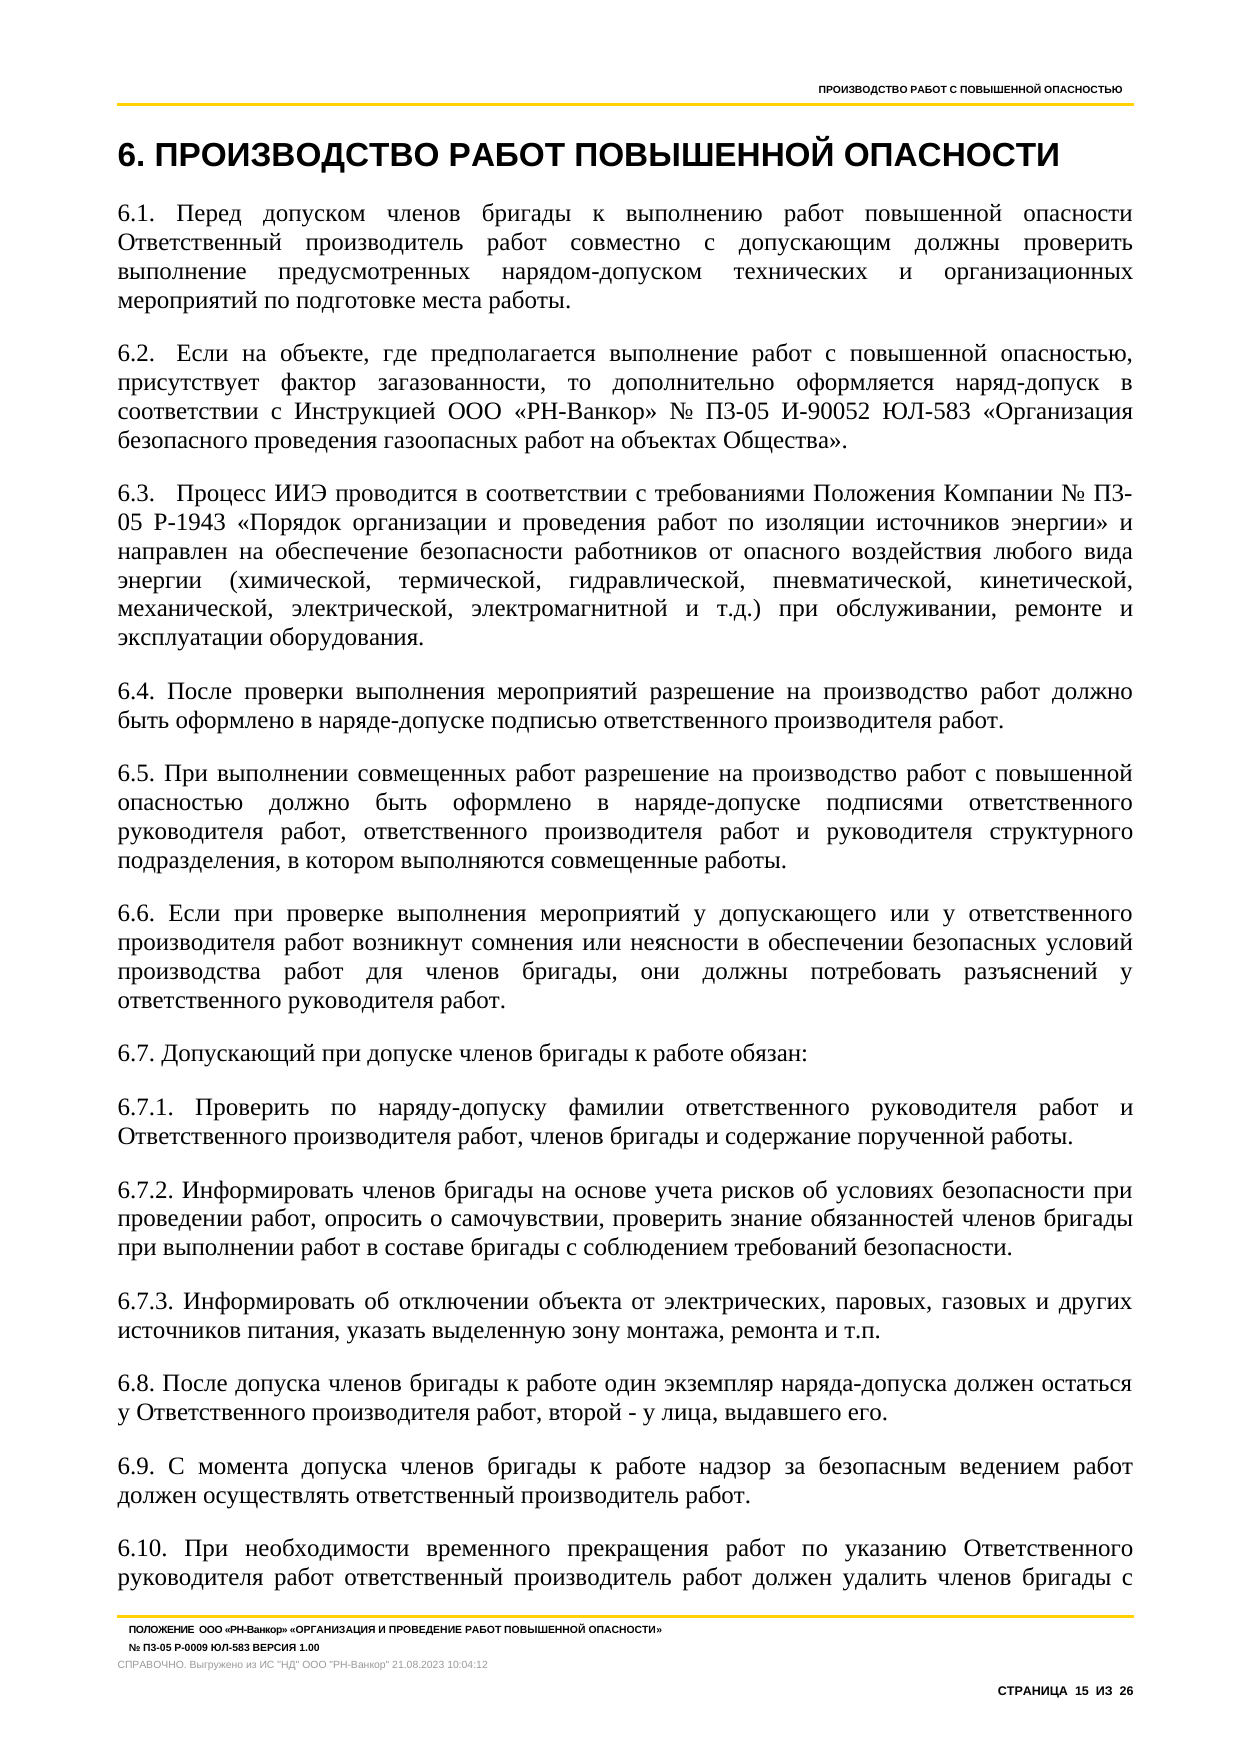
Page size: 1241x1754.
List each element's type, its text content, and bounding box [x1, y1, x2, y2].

text 6.1. Перед допуском членов бригады к выполнению работ повышенной опасности Ответственный производитель работ совместно с допускающим должны проверить выполнение предусмотренных нарядом-допуском технических и организационных мероприятий по подготовке места работы. [117, 198, 1134, 313]
list ПРОИЗВОДСТВО РАБОТ ПОВЫШЕННОЙ ОПАСНОСТи [117, 135, 1134, 173]
text 6.8. После допуска членов бригады к работе один экземпляр наряда-допуска должен остаться у Ответственного производителя работ, второй - у лица, выдавшего его. [117, 1368, 1134, 1426]
text 6.6. Если при проверке выполнения мероприятий у допускающего или у ответственного производителя работ возникнут сомнения или неясности в обеспечении безопасных условий производства работ для членов бригады, они должны потребовать разъяснений у ответственного руководителя работ. [117, 898, 1134, 1013]
text 6.4. После проверки выполнения мероприятий разрешение на производство работ должно быть оформлено в наряде-допуске подписью ответственного производителя работ. [117, 676, 1134, 733]
text 6.2. Если на объекте, где предполагается выполнение работ с повышенной опасностью, присутствует фактор загазованности, то дополнительно оформляется наряд-допуск в соответствии с Инструкцией ООО «РН-Ванкор» № П3-05 И-90052 ЮЛ-583 «Организация безопасного проведения газоопасных работ на объектах Общества». [117, 338, 1134, 453]
text 6.7.2. Информировать членов бригады на основе учета рисков об условиях безопасности при проведении работ, опросить о самочувствии, проверить знание обязанностей членов бригады при выполнении работ в составе бригады с соблюдением требований безопасности. [117, 1175, 1134, 1261]
text 6.5. При выполнении совмещенных работ разрешение на производство работ с повышенной опасностью должно быть оформлено в наряде-допуске подписями ответственного руководителя работ, ответственного производителя работ и руководителя структурного подразделения, в котором выполняются совмещенные работы. [117, 758, 1134, 873]
text 6.7.3. Информировать об отключении объекта от электрических, паровых, газовых и других источников питания, указать выделенную зону монтажа, ремонта и т.п. [117, 1286, 1134, 1343]
text 6.9. С момента допуска членов бригады к работе надзор за безопасным ведением работ должен осуществлять ответственный производитель работ. [117, 1451, 1134, 1508]
text 6.7. Допускающий при допуске членов бригады к работе обязан: [117, 1038, 1134, 1067]
text 6.3. Процесс ИИЭ проводится в соответствии с требованиями Положения Компании № П3-05 Р-1943 «Порядок организации и проведения работ по изоляции источников энергии» и направлен на обеспечение безопасности работников от опасного воздействия любого вида энергии (химической, термической, гидравлической, пневматической, кинетической, механической, электрической, электромагнитной и т.д.) при обслуживании, ремонте и эксплуатации оборудования. [117, 478, 1134, 651]
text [117, 1533, 1134, 1591]
text 6.7.1. Проверить по наряду-допуску фамилии ответственного руководителя работ и Ответственного производителя работ, членов бригады и содержание порученной работы. [117, 1092, 1134, 1150]
